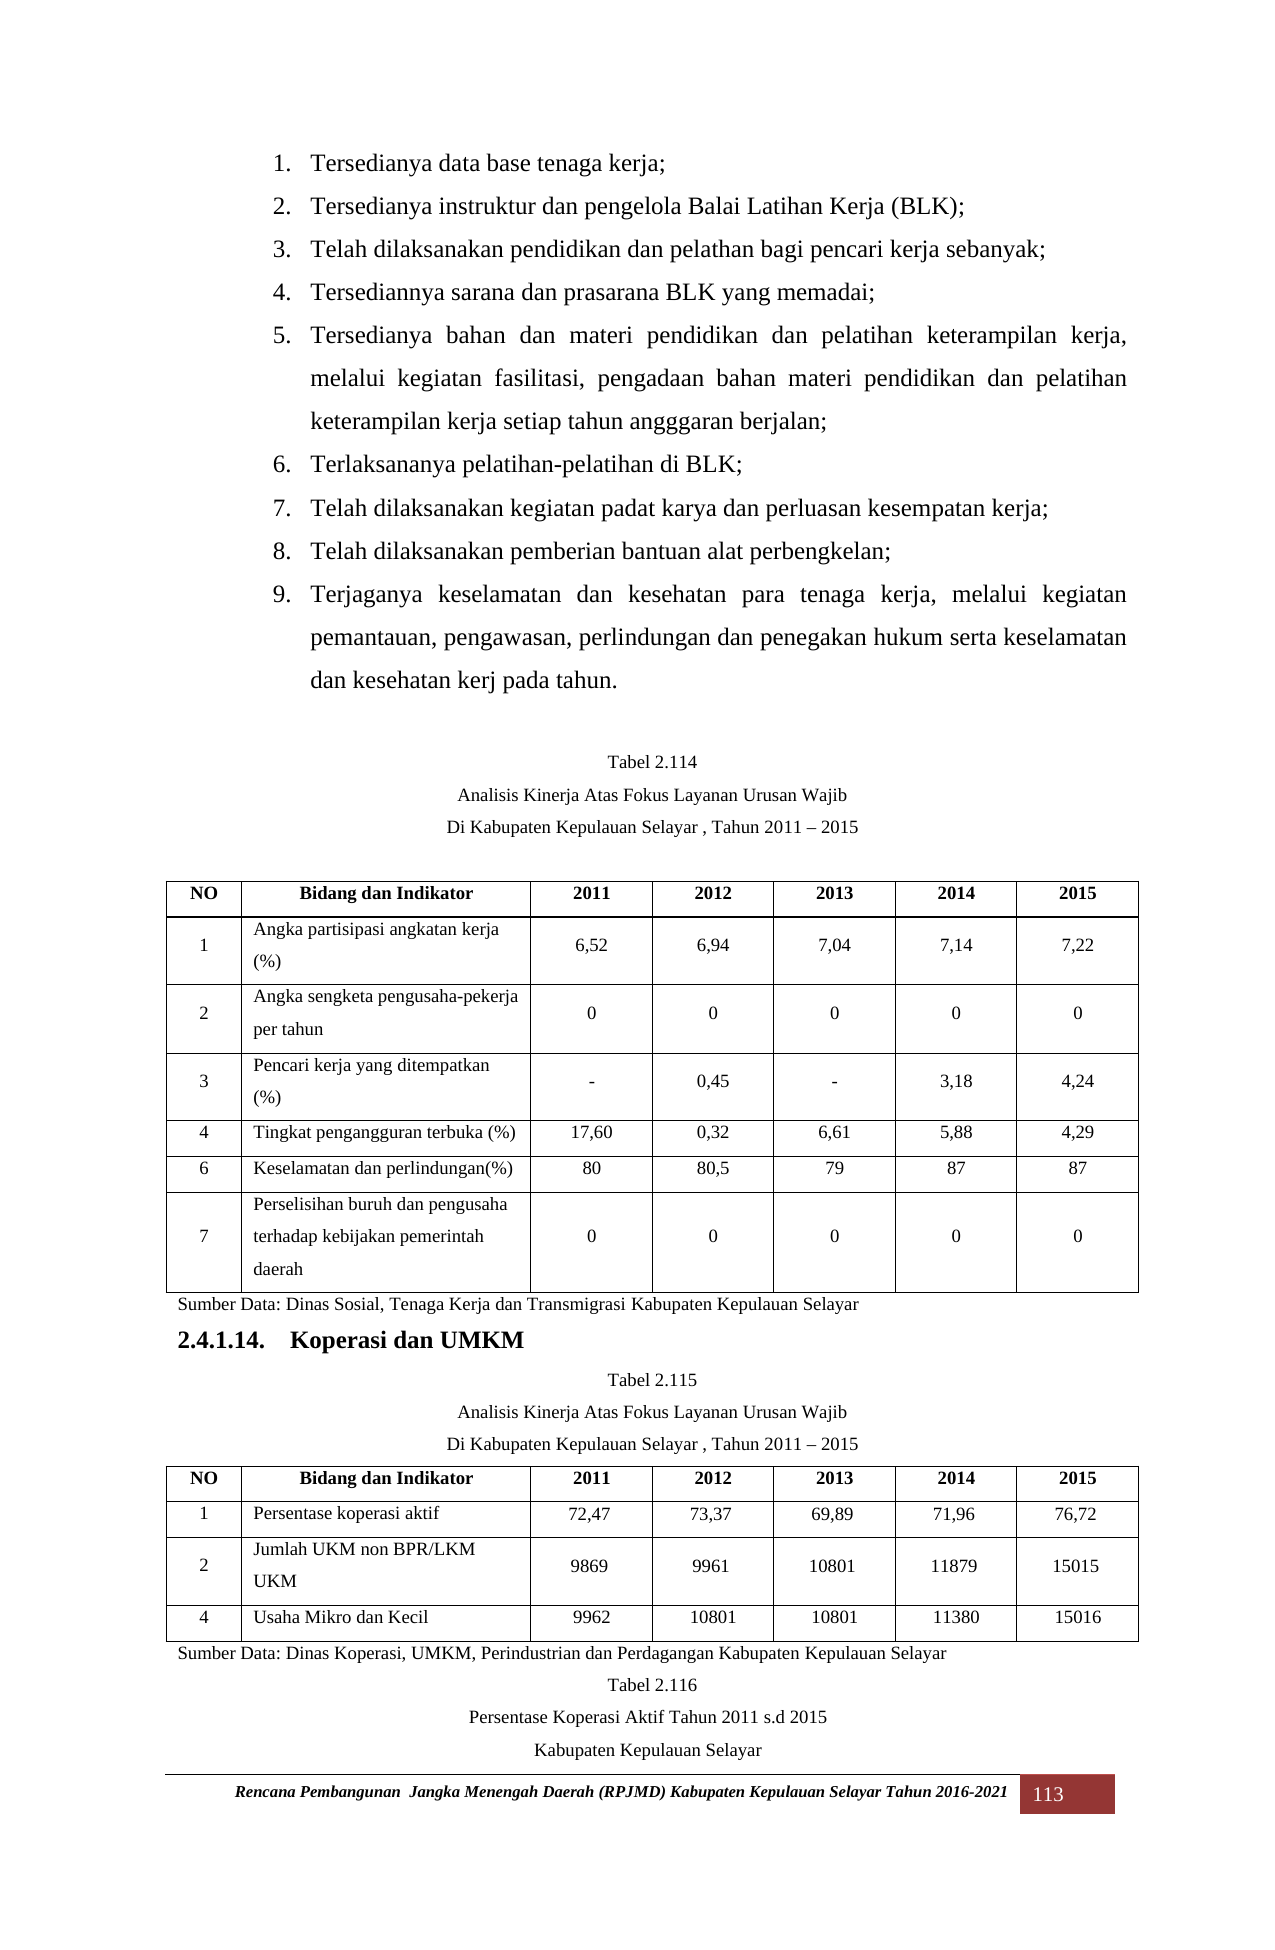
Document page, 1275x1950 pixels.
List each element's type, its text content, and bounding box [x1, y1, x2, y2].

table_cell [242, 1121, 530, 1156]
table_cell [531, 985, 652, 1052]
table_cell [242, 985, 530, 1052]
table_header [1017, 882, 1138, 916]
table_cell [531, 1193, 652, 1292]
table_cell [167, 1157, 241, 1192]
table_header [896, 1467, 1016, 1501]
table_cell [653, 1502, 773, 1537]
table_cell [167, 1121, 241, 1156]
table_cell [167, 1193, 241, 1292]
list Tersedianya instruktur dan pengelola Balai Latihan Kerja (BLK); [273, 191, 1127, 219]
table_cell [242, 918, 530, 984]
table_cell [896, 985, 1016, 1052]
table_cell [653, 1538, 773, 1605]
list Tersedianya data base tenaga kerja; [273, 148, 1127, 176]
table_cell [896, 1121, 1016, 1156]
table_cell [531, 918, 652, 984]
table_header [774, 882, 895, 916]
text Tabel 2.115 [177, 1369, 1127, 1390]
text Sumber Data: Dinas Sosial, Tenaga Kerja dan Transmigrasi Kabupaten Kepulauan Selayar [177, 1293, 1127, 1315]
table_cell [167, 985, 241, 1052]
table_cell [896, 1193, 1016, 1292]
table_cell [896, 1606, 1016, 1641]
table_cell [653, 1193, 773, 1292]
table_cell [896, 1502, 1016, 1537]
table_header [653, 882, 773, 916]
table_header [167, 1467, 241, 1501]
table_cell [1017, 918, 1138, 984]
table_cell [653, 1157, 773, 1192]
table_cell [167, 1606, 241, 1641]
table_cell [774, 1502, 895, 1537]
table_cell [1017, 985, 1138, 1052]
text Di Kabupaten Kepulauan Selayar , Tahun 2011 – 2015 [177, 1433, 1127, 1455]
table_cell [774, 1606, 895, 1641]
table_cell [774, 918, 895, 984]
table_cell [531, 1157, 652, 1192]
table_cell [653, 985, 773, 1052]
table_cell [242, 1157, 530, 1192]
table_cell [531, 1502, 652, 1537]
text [177, 1642, 1127, 1663]
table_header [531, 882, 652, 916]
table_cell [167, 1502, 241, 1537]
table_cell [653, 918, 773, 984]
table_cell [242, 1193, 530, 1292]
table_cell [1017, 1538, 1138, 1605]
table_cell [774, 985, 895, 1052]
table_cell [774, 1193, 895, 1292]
text Analisis Kinerja Atas Fokus Layanan Urusan Wajib [177, 784, 1127, 805]
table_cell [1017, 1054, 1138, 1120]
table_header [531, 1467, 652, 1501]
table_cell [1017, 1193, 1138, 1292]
text Analisis Kinerja Atas Fokus Layanan Urusan Wajib [177, 1401, 1127, 1422]
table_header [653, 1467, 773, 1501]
list Koperasi dan UMKM [177, 1326, 1127, 1354]
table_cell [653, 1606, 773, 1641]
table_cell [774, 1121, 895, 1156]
text Di Kabupaten Kepulauan Selayar , Tahun 2011 – 2015 [177, 816, 1127, 838]
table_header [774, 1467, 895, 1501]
list Telah dilaksanakan kegiatan padat karya dan perluasan kesempatan kerja; [273, 493, 1127, 521]
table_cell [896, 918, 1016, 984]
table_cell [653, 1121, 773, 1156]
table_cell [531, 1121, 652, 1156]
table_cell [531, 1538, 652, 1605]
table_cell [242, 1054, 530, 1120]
text Kabupaten Kepulauan Selayar [177, 1739, 1118, 1760]
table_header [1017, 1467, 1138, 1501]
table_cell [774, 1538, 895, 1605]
list Tersediannya sarana dan prasarana BLK yang memadai; [273, 277, 1127, 306]
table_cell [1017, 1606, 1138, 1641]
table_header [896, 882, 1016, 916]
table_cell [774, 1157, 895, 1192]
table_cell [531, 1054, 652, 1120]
text Tabel 2.114 [177, 751, 1127, 773]
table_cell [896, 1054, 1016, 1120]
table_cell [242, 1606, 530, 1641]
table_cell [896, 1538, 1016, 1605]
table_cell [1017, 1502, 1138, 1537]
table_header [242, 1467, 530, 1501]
list Telah dilaksanakan pendidikan dan pelathan bagi pencari kerja sebanyak; [273, 234, 1127, 263]
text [177, 1706, 1118, 1728]
text Tabel 2.116 [177, 1674, 1127, 1696]
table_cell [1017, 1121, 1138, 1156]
list Tersedianya bahan dan materi pendidikan dan pelatihan keterampilan kerja, melalui kegiatan fasilitasi, pengadaan bahan materi pendidikan dan pelatihan keterampilan kerja setiap tahun angggaran berjalan; [273, 320, 1127, 435]
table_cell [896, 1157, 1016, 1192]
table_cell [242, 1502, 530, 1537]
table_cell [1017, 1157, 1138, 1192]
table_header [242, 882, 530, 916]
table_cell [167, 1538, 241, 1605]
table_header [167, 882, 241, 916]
list Terlaksananya pelatihan-pelatihan di BLK; [273, 449, 1127, 478]
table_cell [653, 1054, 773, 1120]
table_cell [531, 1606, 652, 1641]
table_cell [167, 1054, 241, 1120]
list Terjaganya keselamatan dan kesehatan para tenaga kerja, melalui kegiatan pemantauan, pengawasan, perlindungan dan penegakan hukum serta keselamatan dan kesehatan kerj pada tahun. [273, 579, 1127, 694]
list Telah dilaksanakan pemberian bantuan alat perbengkelan; [273, 536, 1127, 564]
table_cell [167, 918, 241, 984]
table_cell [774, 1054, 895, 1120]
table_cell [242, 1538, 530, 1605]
